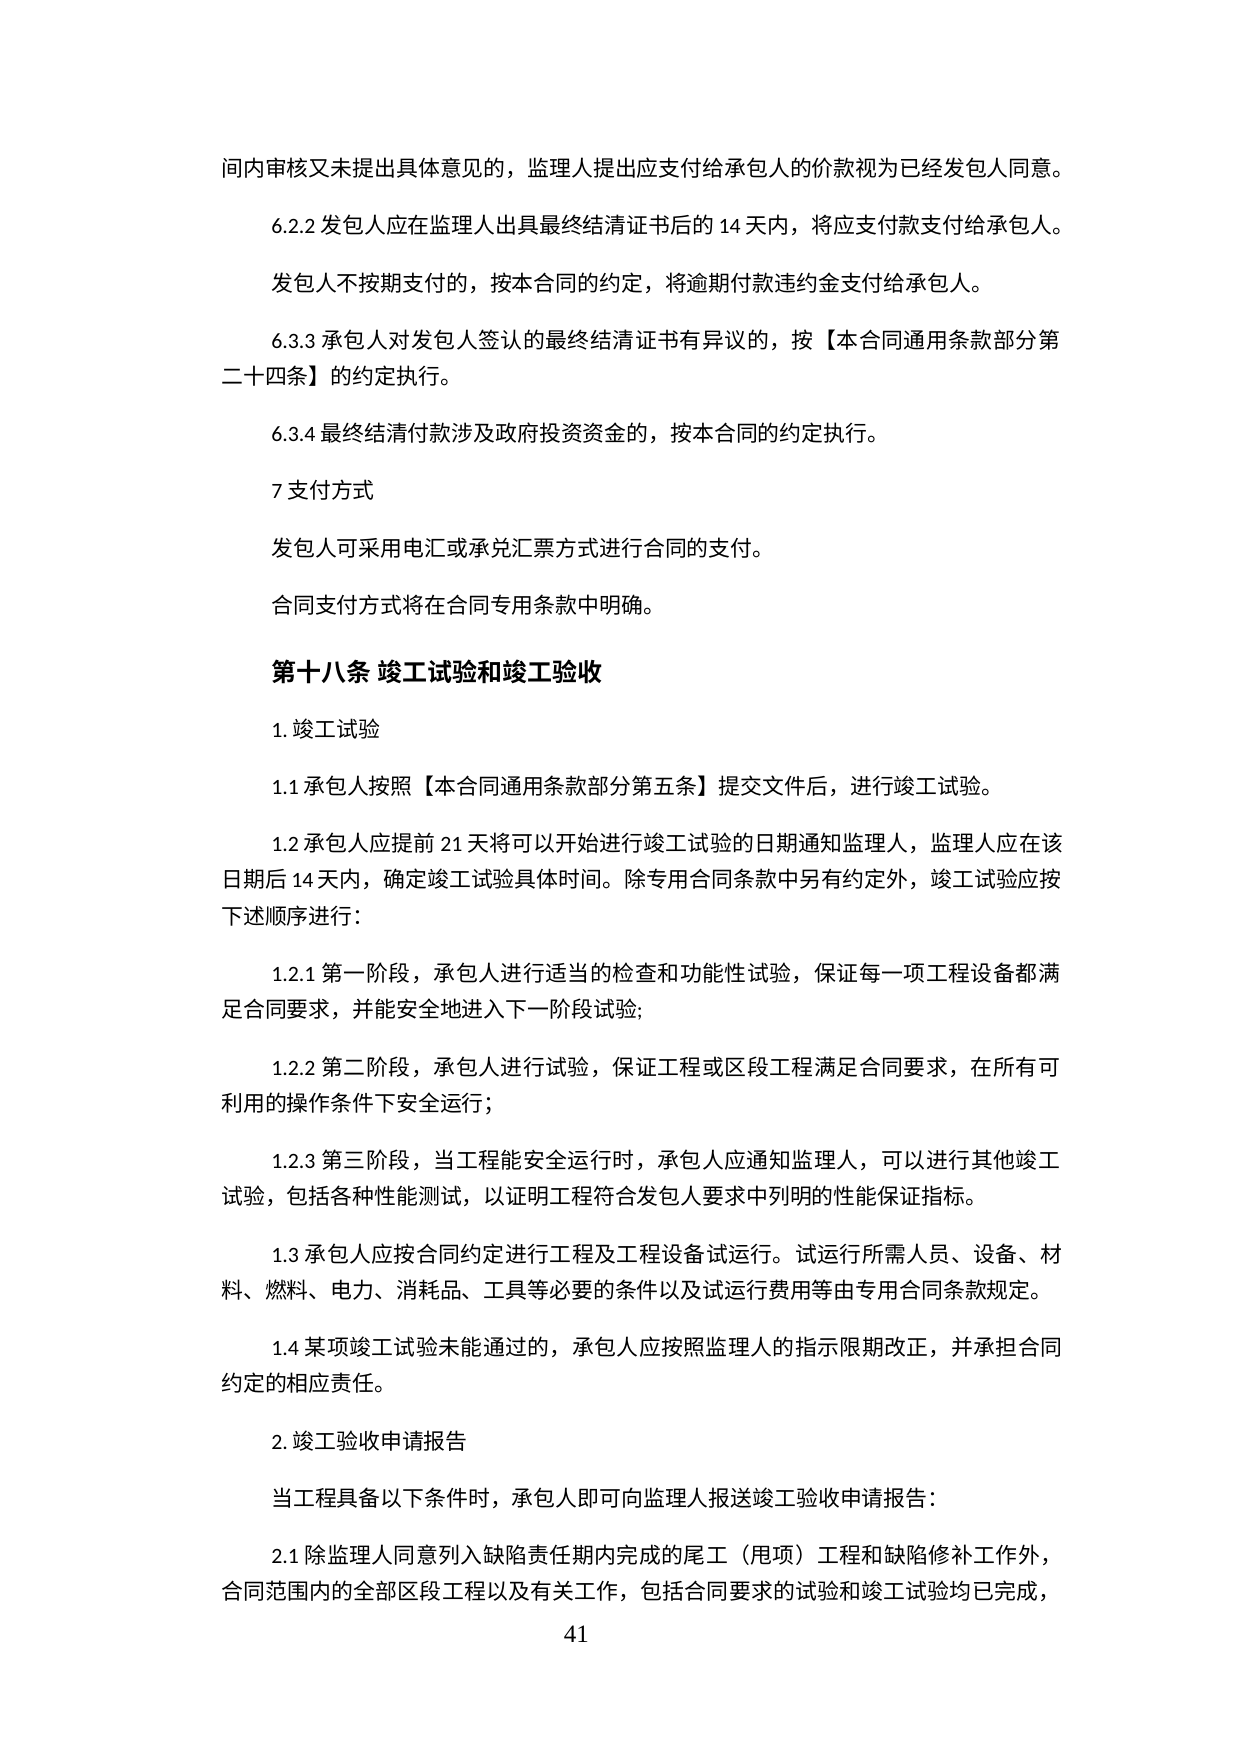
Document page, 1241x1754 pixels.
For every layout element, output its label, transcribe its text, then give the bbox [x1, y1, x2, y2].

text 1.2承包人应提前21天将可以开始进行竣工试验的日期通知监理人，监理人应在该日期后14天内，确定竣工试验具体时间。除专用合同条款中另有约定外，竣工试验应按下述顺序进行： [221, 826, 1063, 930]
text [221, 1538, 1063, 1606]
text 发包人可采用电汇或承兑汇票方式进行合同的支付。 [221, 531, 1063, 562]
text 当工程具备以下条件时，承包人即可向监理人报送竣工验收申请报告： [221, 1481, 1063, 1512]
subtitle 第十八条 竣工试验和竣工验收 [221, 645, 1063, 691]
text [221, 151, 1063, 183]
text 6.3.4 最终结清付款涉及政府投资资金的，按本合同的约定执行。 [221, 416, 1063, 448]
text 合同支付方式将在合同专用条款中明确。 [221, 588, 1063, 619]
text 7 支付方式 [221, 473, 1063, 505]
text 6.2.2 发包人应在监理人出具最终结清证书后的14 天内，将应支付款支付给承包人。 [221, 208, 1063, 240]
text 1.2.2 第二阶段，承包人进行试验，保证工程或区段工程满足合同要求，在所有可利用的操作条件下安全运行； [221, 1049, 1063, 1117]
text 2. 竣工验收申请报告 [221, 1424, 1063, 1455]
text 1.2.1 第一阶段，承包人进行适当的检查和功能性试验，保证每一项工程设备都满足合同要求，并能安全地进入下一阶段试验; [221, 956, 1063, 1024]
text 1. 竣工试验 [221, 712, 1063, 743]
text 1.1承包人按照【本合同通用条款部分第五条】提交文件后，进行竣工试验。 [221, 769, 1063, 801]
text 6.3.3 承包人对发包人签认的最终结清证书有异议的，按【本合同通用条款部分第二十四条】的约定执行。 [221, 323, 1063, 391]
text 发包人不按期支付的，按本合同的约定，将逾期付款违约金支付给承包人。 [221, 266, 1063, 297]
text 1.3 承包人应按合同约定进行工程及工程设备试运行。试运行所需人员、设备、材料、燃料、电力、消耗品、工具等必要的条件以及试运行费用等由专用合同条款规定。 [221, 1237, 1063, 1304]
text 1.2.3 第三阶段，当工程能安全运行时，承包人应通知监理人，可以进行其他竣工试验，包括各种性能测试，以证明工程符合发包人要求中列明的性能保证指标。 [221, 1143, 1063, 1211]
text 1.4 某项竣工试验未能通过的，承包人应按照监理人的指示限期改正，并承担合同约定的相应责任。 [221, 1330, 1063, 1398]
